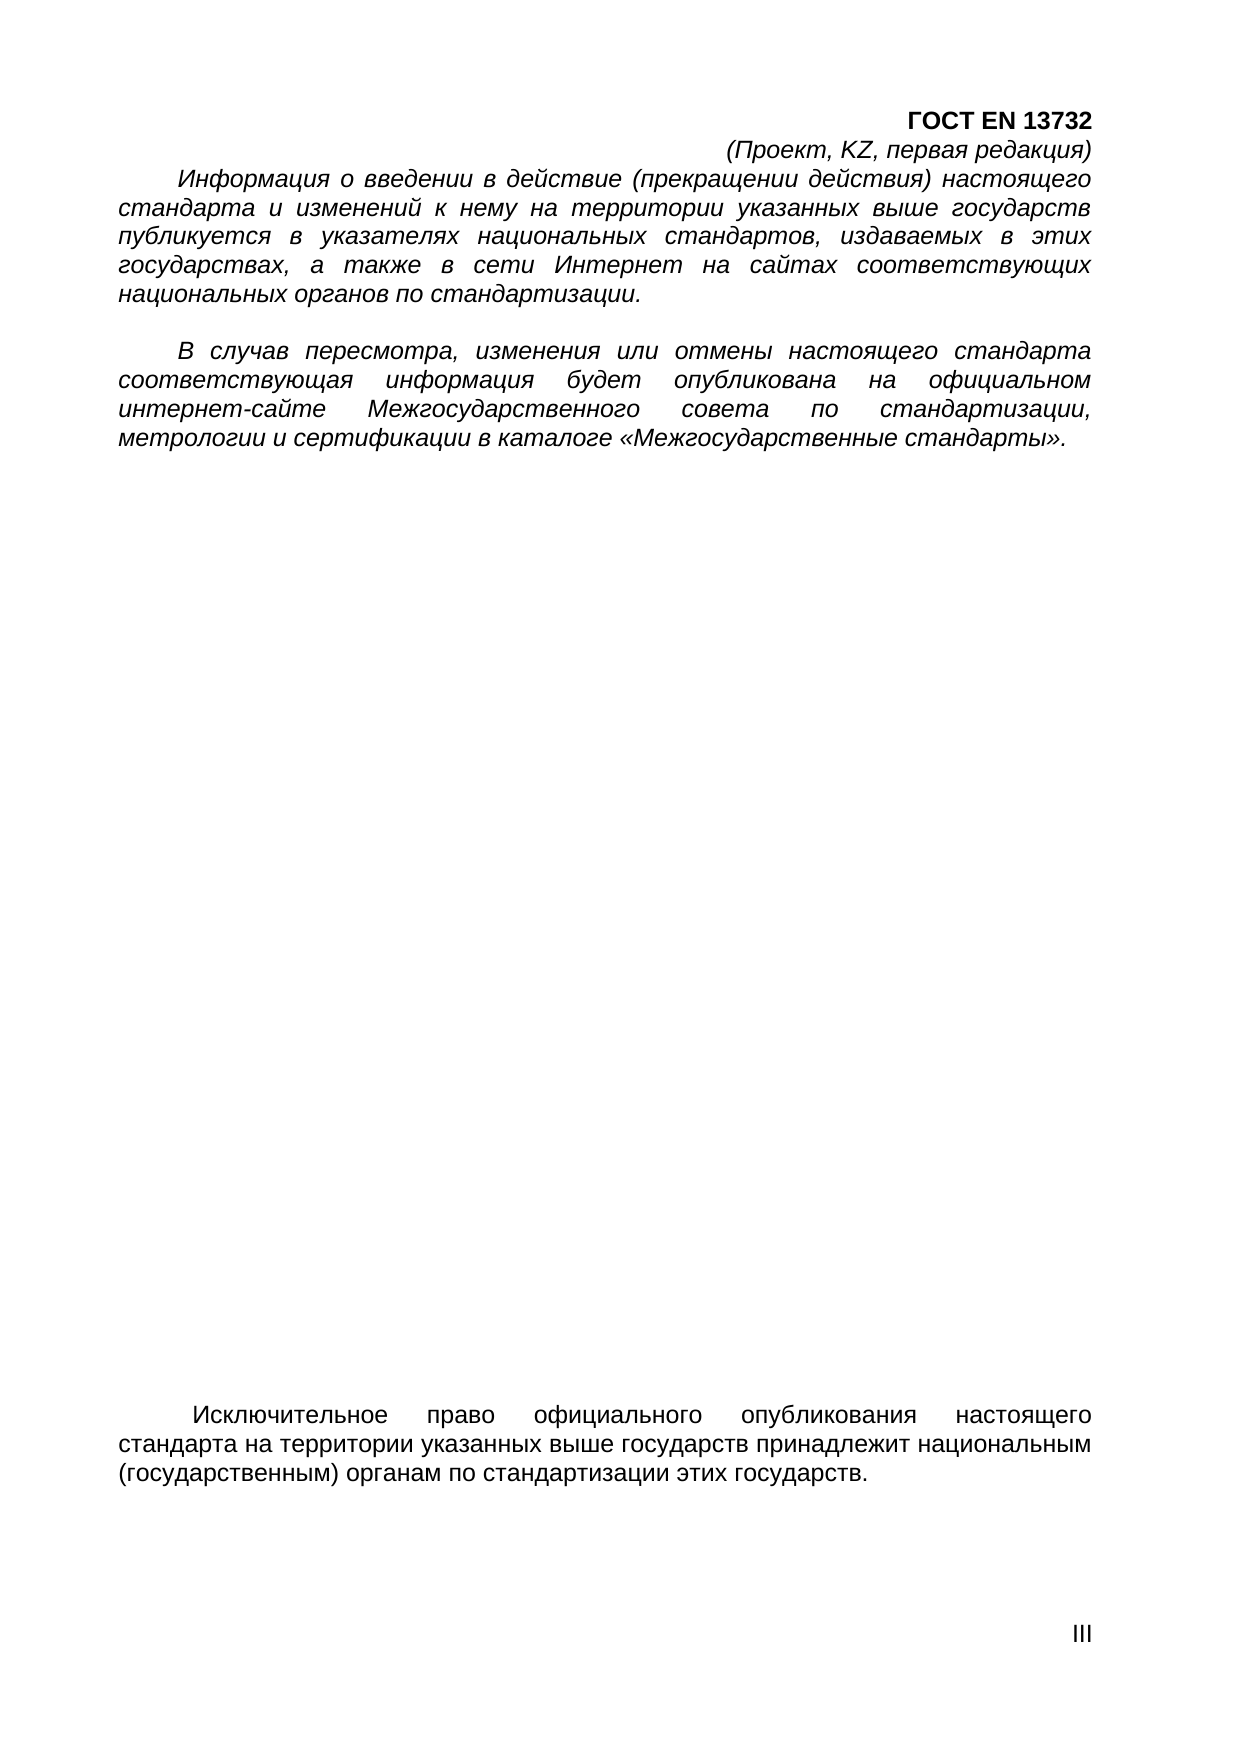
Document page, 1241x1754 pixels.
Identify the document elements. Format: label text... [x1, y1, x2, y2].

text Исключительное право официального опубликования настоящего стандарта на территории указанных выше государств принадлежит национальным (государственным) органам по стандартизации этих государств. [118, 1400, 1092, 1486]
text В случав пересмотра, изменения или отмены настоящего стандарта соответствующая информация будет опубликована на официальном интернет-сайте Межгосударственного совета по стандартизации, метрологии и сертификации в каталоге «Межгосударственные стандарты». [118, 336, 1092, 451]
text Информация о введении в действие (прекращении действия) настоящего стандарта и изменений к нему на территории указанных выше государств публикуется в указателях национальных стандартов, издаваемых в этих государствах, а также в сети Интернет на сайтах соответствующих национальных органов по стандартизации. [118, 164, 1092, 307]
